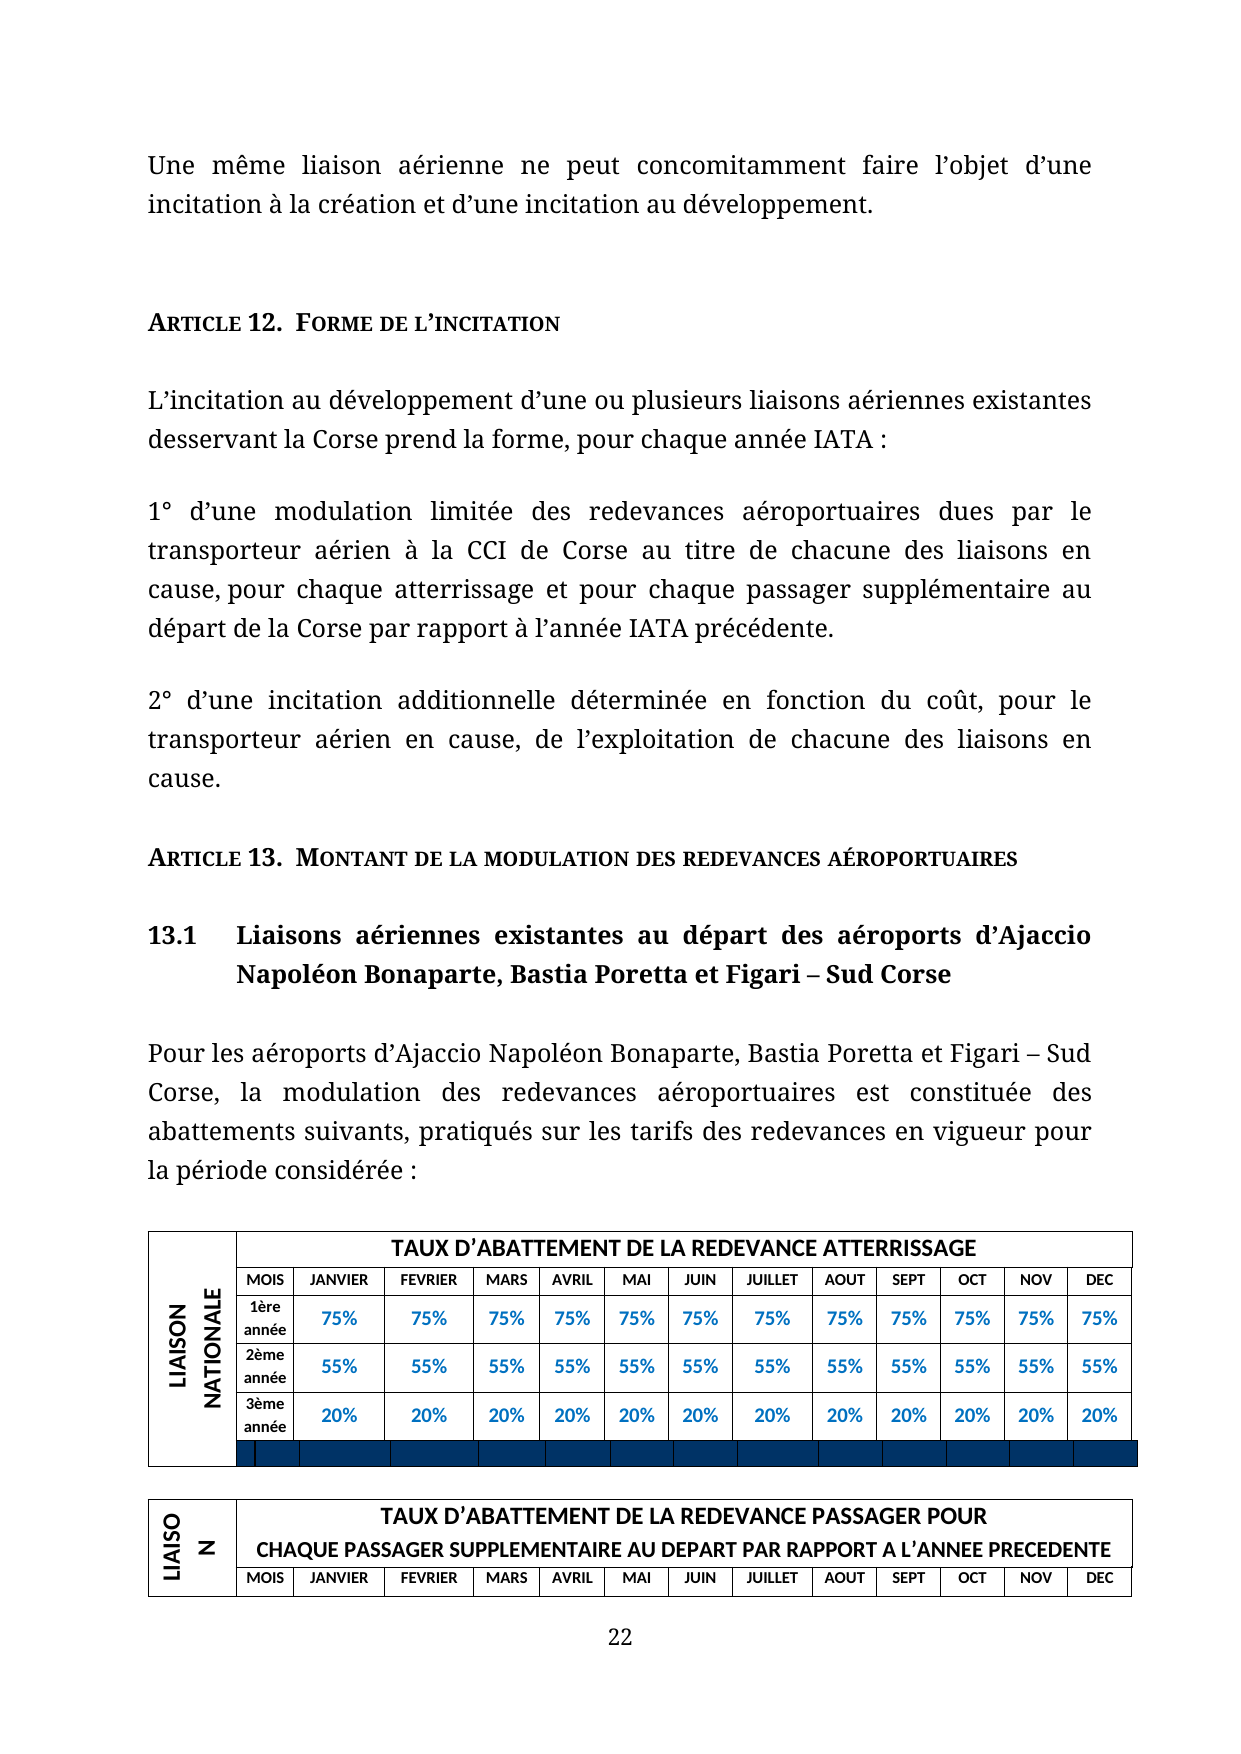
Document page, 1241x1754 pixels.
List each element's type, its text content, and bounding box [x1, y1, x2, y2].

table_cell 75% [605, 1296, 668, 1343]
table_cell 55% [813, 1344, 876, 1392]
table_cell SEPT [877, 1568, 940, 1596]
table_cell 55% [669, 1344, 732, 1392]
table_header LIAISON NATIONALE [149, 1232, 236, 1466]
table_cell MAI [605, 1568, 668, 1596]
table_cell 75% [474, 1296, 539, 1343]
table_cell [1074, 1441, 1137, 1466]
table_cell 1ère année [237, 1296, 293, 1343]
text Une même liaison aérienne ne peut concomitamment faire l’objet d’une incitation à la création et d’une incitation au développement. [148, 148, 1093, 221]
table_cell AOUT [813, 1268, 876, 1295]
table_cell [237, 1441, 254, 1466]
table_cell 20% [1005, 1393, 1067, 1440]
table_cell [819, 1441, 882, 1466]
table_header TAUX D’ABATTEMENT DE LA REDEVANCE ATTERRISSAGE [237, 1232, 1132, 1267]
table_cell 75% [1068, 1296, 1131, 1343]
table_cell 55% [474, 1344, 539, 1392]
table_cell 55% [605, 1344, 668, 1392]
table_cell 75% [813, 1296, 876, 1343]
table_cell FEVRIER [385, 1268, 473, 1295]
list Montant de la modulation des redevances aéroportuaires [148, 839, 1093, 873]
table_cell [300, 1441, 390, 1466]
table_cell 20% [813, 1393, 876, 1440]
table_cell [479, 1441, 545, 1466]
table_cell 75% [877, 1296, 940, 1343]
table_cell 20% [733, 1393, 812, 1440]
table_cell [256, 1441, 299, 1466]
table_cell OCT [941, 1568, 1004, 1596]
table_cell 20% [605, 1393, 668, 1440]
table_cell MOIS [237, 1568, 293, 1596]
table_cell AOUT [813, 1568, 876, 1596]
table_cell 75% [733, 1296, 812, 1343]
table_cell FEVRIER [385, 1568, 473, 1596]
table_cell [947, 1441, 1009, 1466]
table_cell 20% [474, 1393, 539, 1440]
table_cell 55% [941, 1344, 1004, 1392]
table_cell [611, 1441, 673, 1466]
table_cell JANVIER [294, 1568, 384, 1596]
table_cell 75% [669, 1296, 732, 1343]
table_cell 20% [385, 1393, 473, 1440]
table_cell 3ème année [237, 1393, 293, 1440]
table_cell NOV [1005, 1568, 1067, 1596]
table_header LIAISON NATIONALE [149, 1500, 236, 1596]
table_cell 20% [1068, 1393, 1131, 1440]
table_cell MAI [605, 1268, 668, 1295]
table_cell 55% [877, 1344, 940, 1392]
table_cell [883, 1441, 946, 1466]
table_cell 75% [1005, 1296, 1067, 1343]
table_cell 75% [540, 1296, 604, 1343]
table_cell [546, 1441, 610, 1466]
text Pour les aéroports d’Ajaccio Napoléon Bonaparte, Bastia Poretta et Figari – Sud Corse, la modulation des redevances aéroportuaires est constituée des abattements suivants, pratiqués sur les tarifs des redevances en vigueur pour la période considérée : [148, 1035, 1093, 1187]
table_cell 55% [540, 1344, 604, 1392]
table_cell JUIN [669, 1268, 732, 1295]
table_cell MARS [474, 1568, 539, 1596]
table_cell 75% [385, 1296, 473, 1343]
table_cell 75% [941, 1296, 1004, 1343]
table_cell JUILLET [733, 1268, 812, 1295]
table_cell 55% [294, 1344, 384, 1392]
table_cell NOV [1005, 1268, 1067, 1295]
table_cell 20% [941, 1393, 1004, 1440]
table_cell JANVIER [294, 1268, 384, 1295]
table_cell JUIN [669, 1568, 732, 1596]
table_cell SEPT [877, 1268, 940, 1295]
table_cell 20% [669, 1393, 732, 1440]
table_cell [674, 1441, 737, 1466]
table_cell 55% [1005, 1344, 1067, 1392]
table_cell 20% [877, 1393, 940, 1440]
table_cell 55% [733, 1344, 812, 1392]
list Forme de l’incitation [148, 304, 1093, 338]
table_cell JUILLET [733, 1568, 812, 1596]
table_cell 75% [294, 1296, 384, 1343]
table_cell MARS [474, 1268, 539, 1295]
table_cell 20% [540, 1393, 604, 1440]
table_cell [391, 1441, 478, 1466]
text 2° d’une incitation additionnelle déterminée en fonction du coût, pour le transporteur aérien en cause, de l’exploitation de chacune des liaisons en cause. [148, 683, 1093, 795]
table_cell [738, 1441, 818, 1466]
table_cell OCT [941, 1268, 1004, 1295]
table_cell DEC [1068, 1268, 1131, 1295]
table_cell AVRIL [540, 1268, 604, 1295]
table_cell MOIS [237, 1268, 293, 1295]
table_cell 20% [294, 1393, 384, 1440]
table_cell AVRIL [540, 1568, 604, 1596]
table_cell 2ème année [237, 1344, 293, 1392]
text L’incitation au développement d’une ou plusieurs liaisons aériennes existantes desservant la Corse prend la forme, pour chaque année IATA : [148, 383, 1093, 456]
table_cell 55% [385, 1344, 473, 1392]
table_header TAUX D’ABATTEMENT DE LA REDEVANCE PASSAGER POUR CHAQUE PASSAGER SUPPLEMENTAIRE AU DEPART PAR RAPPORT A L’ANNEE PRECEDENTE [237, 1500, 1132, 1567]
list Liaisons aériennes existantes au départ des aéroports d’Ajaccio Napoléon Bonaparte, Bastia Poretta et Figari – Sud Corse [148, 918, 1093, 991]
table_cell 55% [1068, 1344, 1131, 1392]
table_cell DEC [1068, 1568, 1131, 1596]
table_cell [1010, 1441, 1073, 1466]
text 1° d’une modulation limitée des redevances aéroportuaires dues par le transporteur aérien à la CCI de Corse au titre de chacune des liaisons en cause, pour chaque atterrissage et pour chaque passager supplémentaire au départ de la Corse par rapport à l’année IATA précédente. [148, 493, 1093, 645]
